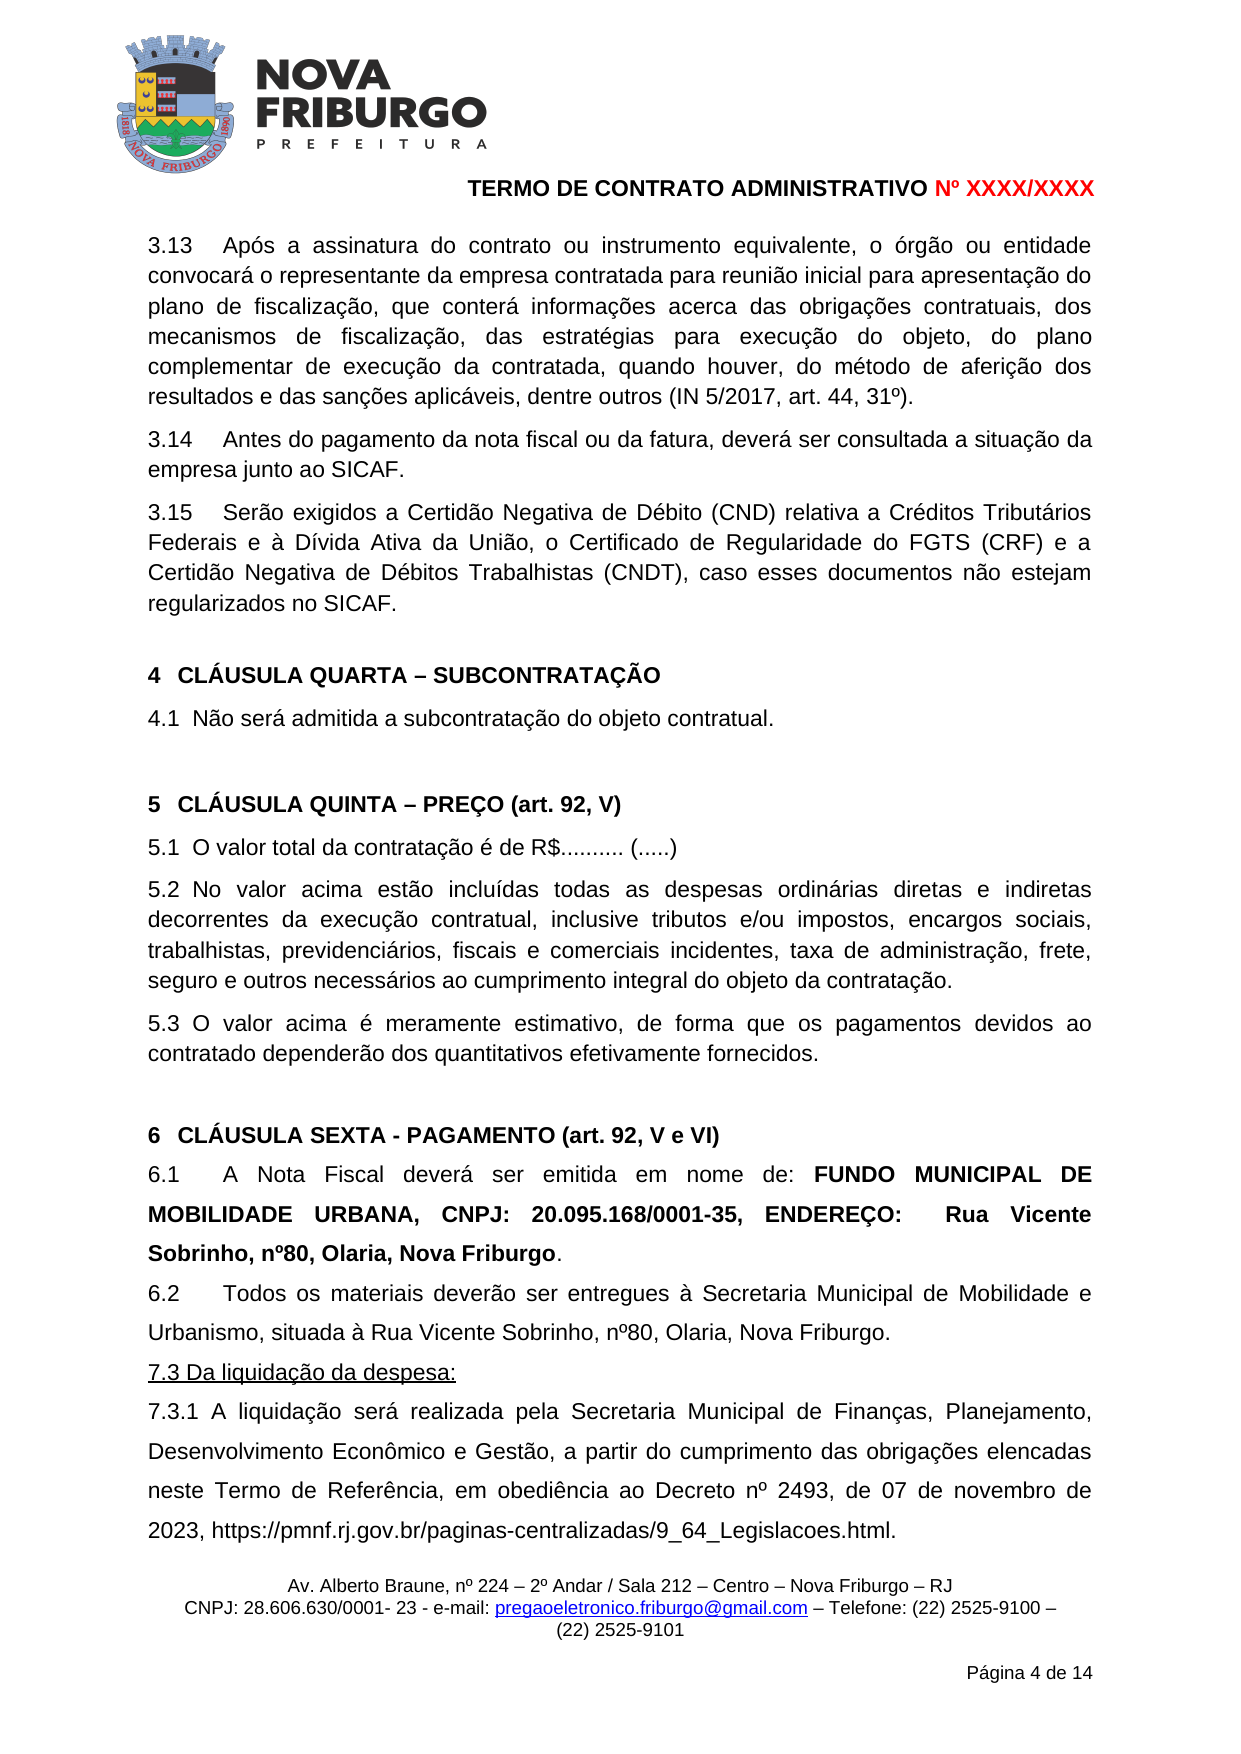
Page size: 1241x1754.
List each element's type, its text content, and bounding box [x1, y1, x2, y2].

list 7.3.1 A liquidação será realizada pela Secretaria Municipal de Finanças, Planejamento, Desenvolvimento Econômico e Gestão, a partir do cumprimento das obrigações elencadas neste Termo de Referência, em obediência ao Decreto nº 2493, de 07 de novembro de 2023, https://pmnf.rj.gov.br/paginas-centralizadas/9_64_Legislacoes.html. [148, 1398, 1092, 1543]
list CLÁUSULA QUARTA – SUBCONTRATAÇÃO [148, 662, 1092, 689]
list CLÁUSULA SEXTA - PAGAMENTO (art. 92, V e VI) [148, 1122, 1092, 1148]
list No valor acima estão incluídas todas as despesas ordinárias diretas e indiretas decorrentes da execução contratual, inclusive tributos e/ou impostos, encargos sociais, trabalhistas, previdenciários, fiscais e comerciais incidentes, taxa de administração, frete, seguro e outros necessários ao cumprimento integral do objeto da contratação. [148, 876, 1092, 993]
list A Nota Fiscal deverá ser emitida em nome de: FUNDO MUNICIPAL DE MOBILIDADE URBANA, CNPJ: 20.095.168/0001-35, ENDEREÇO: Rua Vicente Sobrinho, nº80, Olaria, Nova Friburgo. [148, 1161, 1092, 1267]
picture [103, 29, 500, 175]
list Após a assinatura do contrato ou instrumento equivalente, o órgão ou entidade convocará o representante da empresa contratada para reunião inicial para apresentação do plano de fiscalização, que conterá informações acerca das obrigações contratuais, dos mecanismos de fiscalização, das estratégias para execução do objeto, do plano complementar de execução da contratada, quando houver, do método de aferição dos resultados e das sanções aplicáveis, dentre outros (IN 5/2017, art. 44, 31º). [148, 232, 1092, 409]
text 7.3 Da liquidação da despesa: [148, 1359, 1092, 1385]
list Não será admitida a subcontratação do objeto contratual. [148, 705, 1092, 732]
list Antes do pagamento da nota fiscal ou da fatura, deverá ser consultada a situação da empresa junto ao SICAF. [148, 426, 1092, 482]
list Serão exigidos a Certidão Negativa de Débito (CND) relativa a Créditos Tributários Federais e à Dívida Ativa da União, o Certificado de Regularidade do FGTS (CRF) e a Certidão Negativa de Débitos Trabalhistas (CNDT), caso esses documentos não estejam regularizados no SICAF. [148, 499, 1092, 616]
list O valor total da contratação é de R$.......... (.....) [148, 833, 1092, 860]
list O valor acima é meramente estimativo, de forma que os pagamentos devidos ao contratado dependerão dos quantitativos efetivamente fornecidos. [148, 1009, 1092, 1066]
list Todos os materiais deverão ser entregues à Secretaria Municipal de Mobilidade e Urbanismo, situada à Rua Vicente Sobrinho, nº80, Olaria, Nova Friburgo. [148, 1280, 1092, 1346]
list CLÁUSULA QUINTA – PREÇO (art. 92, V) [148, 791, 1092, 817]
